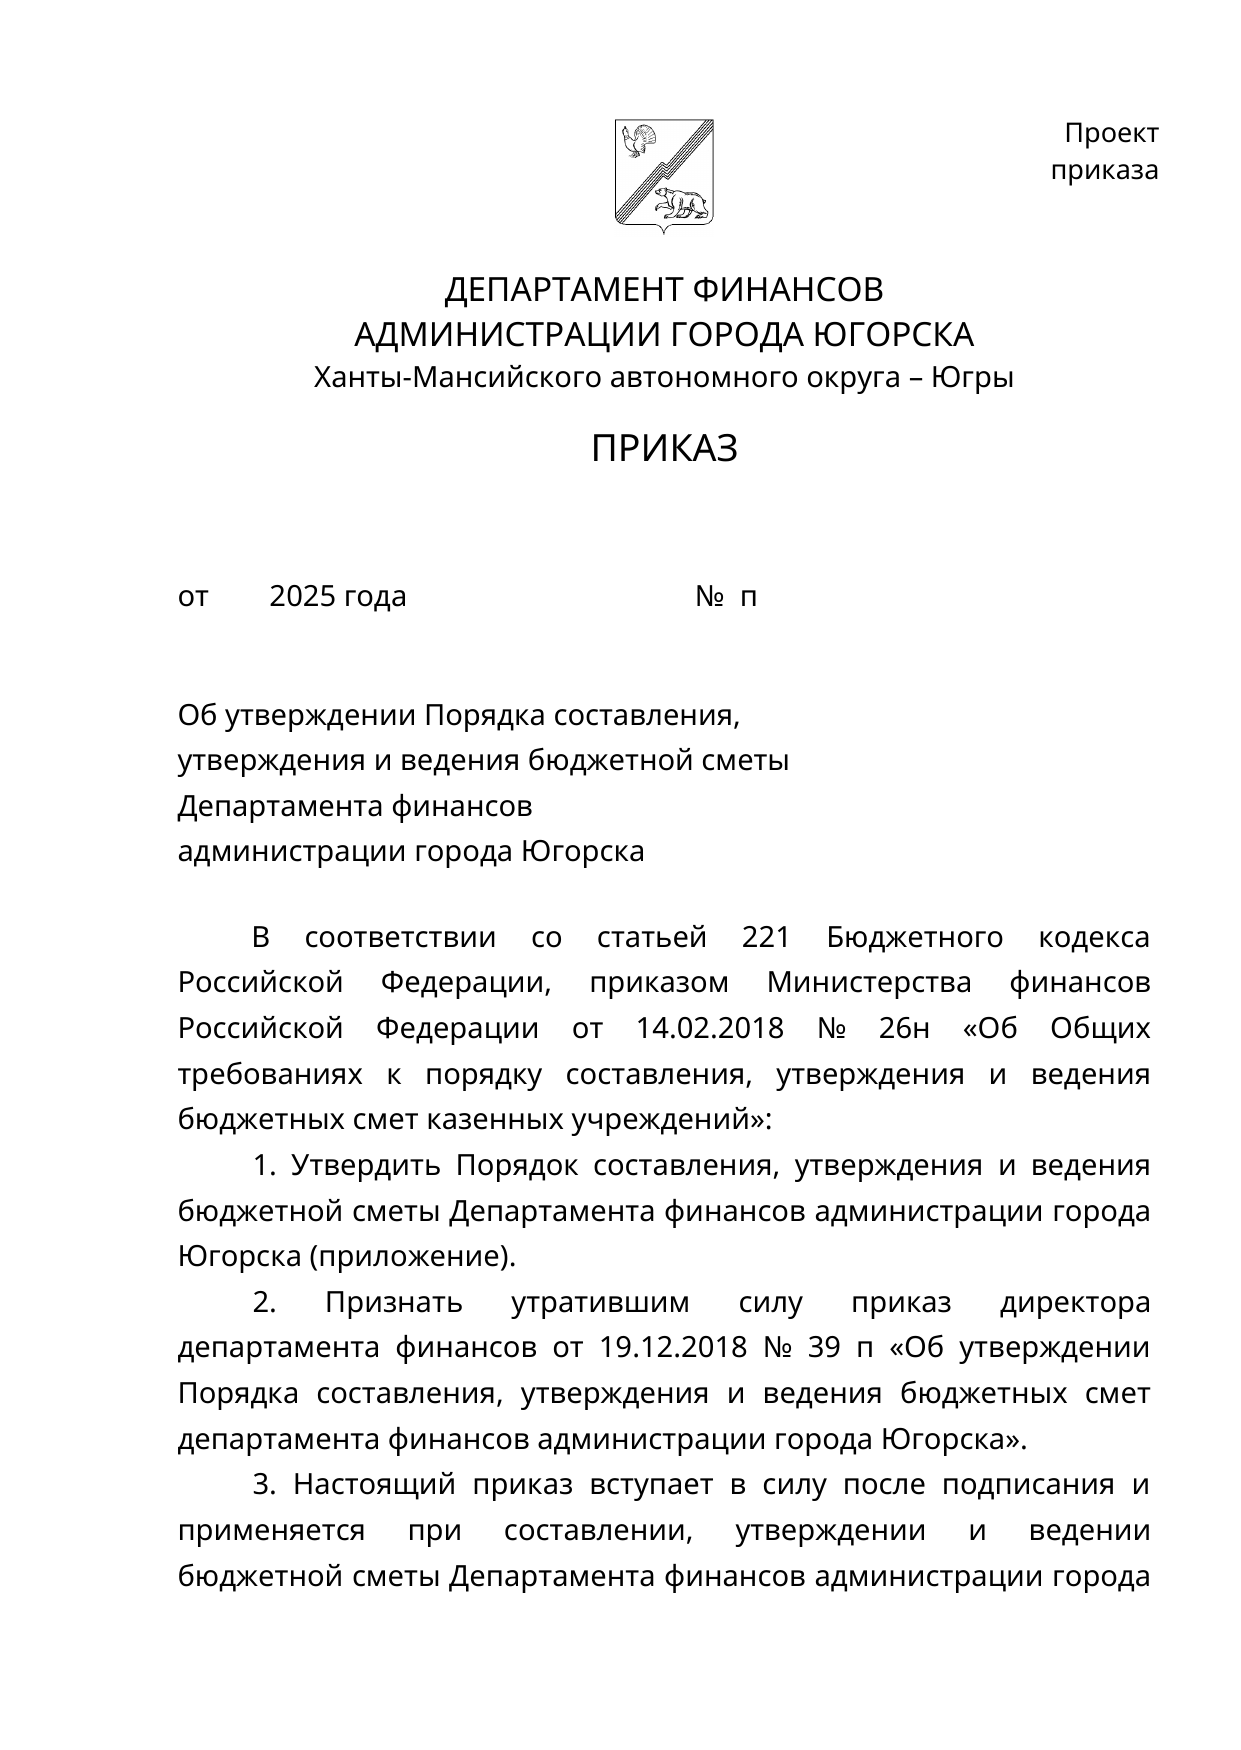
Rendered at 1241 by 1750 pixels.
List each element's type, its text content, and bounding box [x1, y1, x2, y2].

text АДМИНИСТРАЦИИ ГОРОДА ЮГОРСКА [177, 311, 1152, 356]
title утверждения и ведения бюджетной сметы [177, 739, 1152, 779]
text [177, 1463, 1152, 1594]
picture [614, 118, 715, 237]
text 1. Утвердить Порядок составления, утверждения и ведения бюджетной сметы Департамента финансов администрации города Югорска (приложение). [177, 1144, 1152, 1275]
text администрации города Югорска [177, 831, 1152, 870]
text ПРИКАЗ [177, 422, 1152, 473]
text Департамента финансов [177, 785, 1152, 825]
text В соответствии со статьей 221 Бюджетного кодекса Российской Федерации, приказом Министерства финансов Российской Федерации от 14.02.2018 № 26н «Об Общих требованиях к порядку составления, утверждения и ведения бюджетных смет казенных учреждений»: [177, 916, 1152, 1138]
text 2. Признать утратившим силу приказ директора департамента финансов от 19.12.2018 № 39 п «Об утверждении Порядка составления, утверждения и ведения бюджетных смет департамента финансов администрации города Югорска». [177, 1281, 1152, 1458]
title Об утверждении Порядка составления, [177, 694, 1152, 733]
text от 2025 года № п [177, 575, 1152, 614]
text ДЕПАРТАМЕНТ ФИНАНСОВ [177, 266, 1152, 311]
text Ханты-Мансийского автономного округа – Югры [177, 356, 1152, 396]
